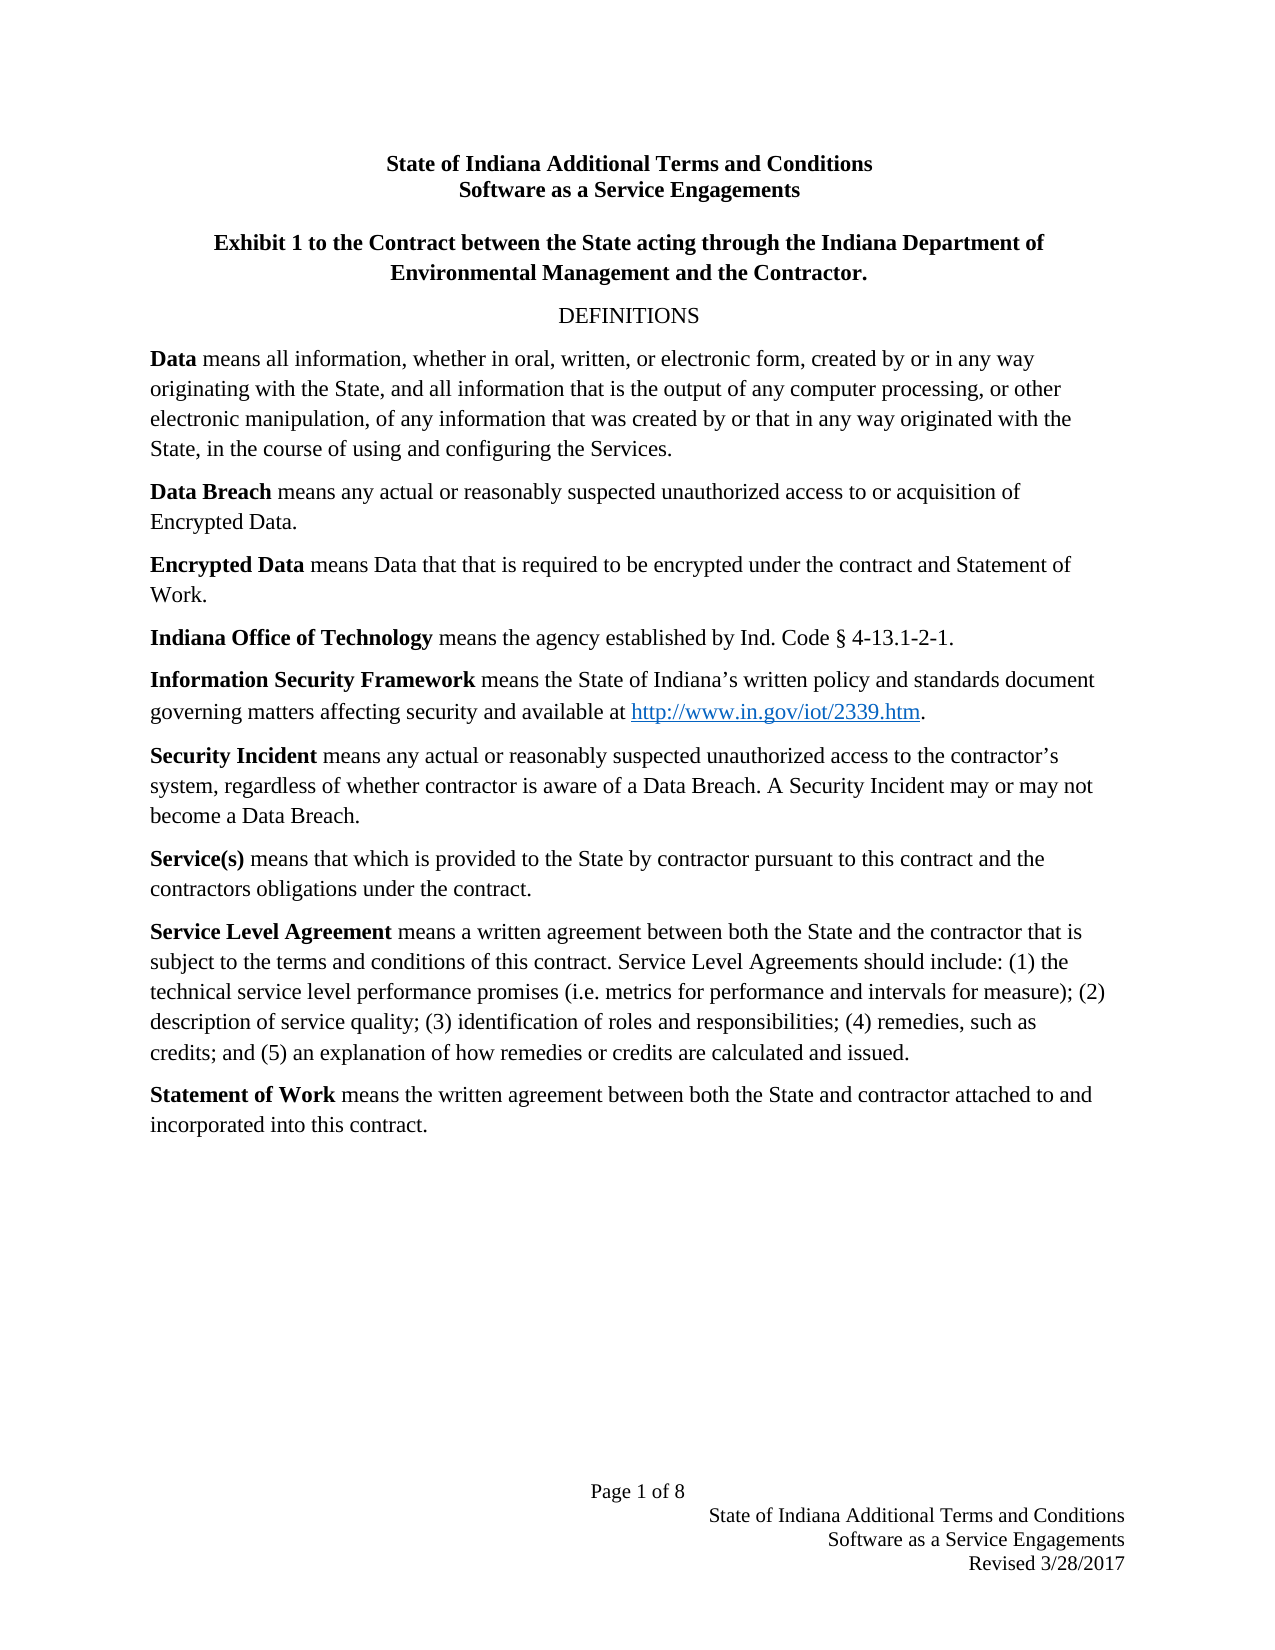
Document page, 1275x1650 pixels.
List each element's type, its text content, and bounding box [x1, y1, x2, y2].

text Exhibit 1 to the Contract between the State acting through the Indiana Department of Environmental Management and the Contractor. [150, 229, 1108, 286]
text Encrypted Data means Data that that is required to be encrypted under the contract and Statement of Work. [150, 551, 1108, 607]
text Indiana Office of Technology means the agency established by Ind. Code § 4-13.1-2-1. [150, 624, 1108, 650]
text Statement of Work means the written agreement between both the State and contractor attached to and incorporated into this contract. [150, 1081, 1108, 1138]
text State of Indiana Additional Terms and Conditions [150, 150, 1108, 176]
text Data Breach means any actual or reasonably suspected unauthorized access to or acquisition of Encrypted Data. [150, 478, 1108, 534]
text Software as a Service Engagements [150, 176, 1108, 203]
text Information Security Framework means the State of Indiana’s written policy and standards document governing matters affecting security and available at http://www.in.gov/iot/2339.htm. [150, 667, 1108, 725]
text Service Level Agreement means a written agreement between both the State and the contractor that is subject to the terms and conditions of this contract. Service Level Agreements should include: (1) the technical service level performance promises (i.e. metrics for performance and intervals for measure); (2) description of service quality; (3) identification of roles and responsibilities; (4) remedies, such as credits; and (5) an explanation of how remedies or credits are calculated and issued. [150, 918, 1108, 1065]
text Data means all information, whether in oral, written, or electronic form, created by or in any way originating with the State, and all information that is the output of any computer processing, or other electronic manipulation, of any information that was created by or that in any way originated with the State, in the course of using and configuring the Services. [150, 345, 1108, 462]
text DEFINITIONS [150, 302, 1108, 328]
text Service(s) means that which is provided to the State by contractor pursuant to this contract and the contractors obligations under the contract. [150, 845, 1108, 901]
text Security Incident means any actual or reasonably suspected unauthorized access to the contractor’s system, regardless of whether contractor is aware of a Data Breach. A Security Incident may or may not become a Data Breach. [150, 742, 1108, 828]
